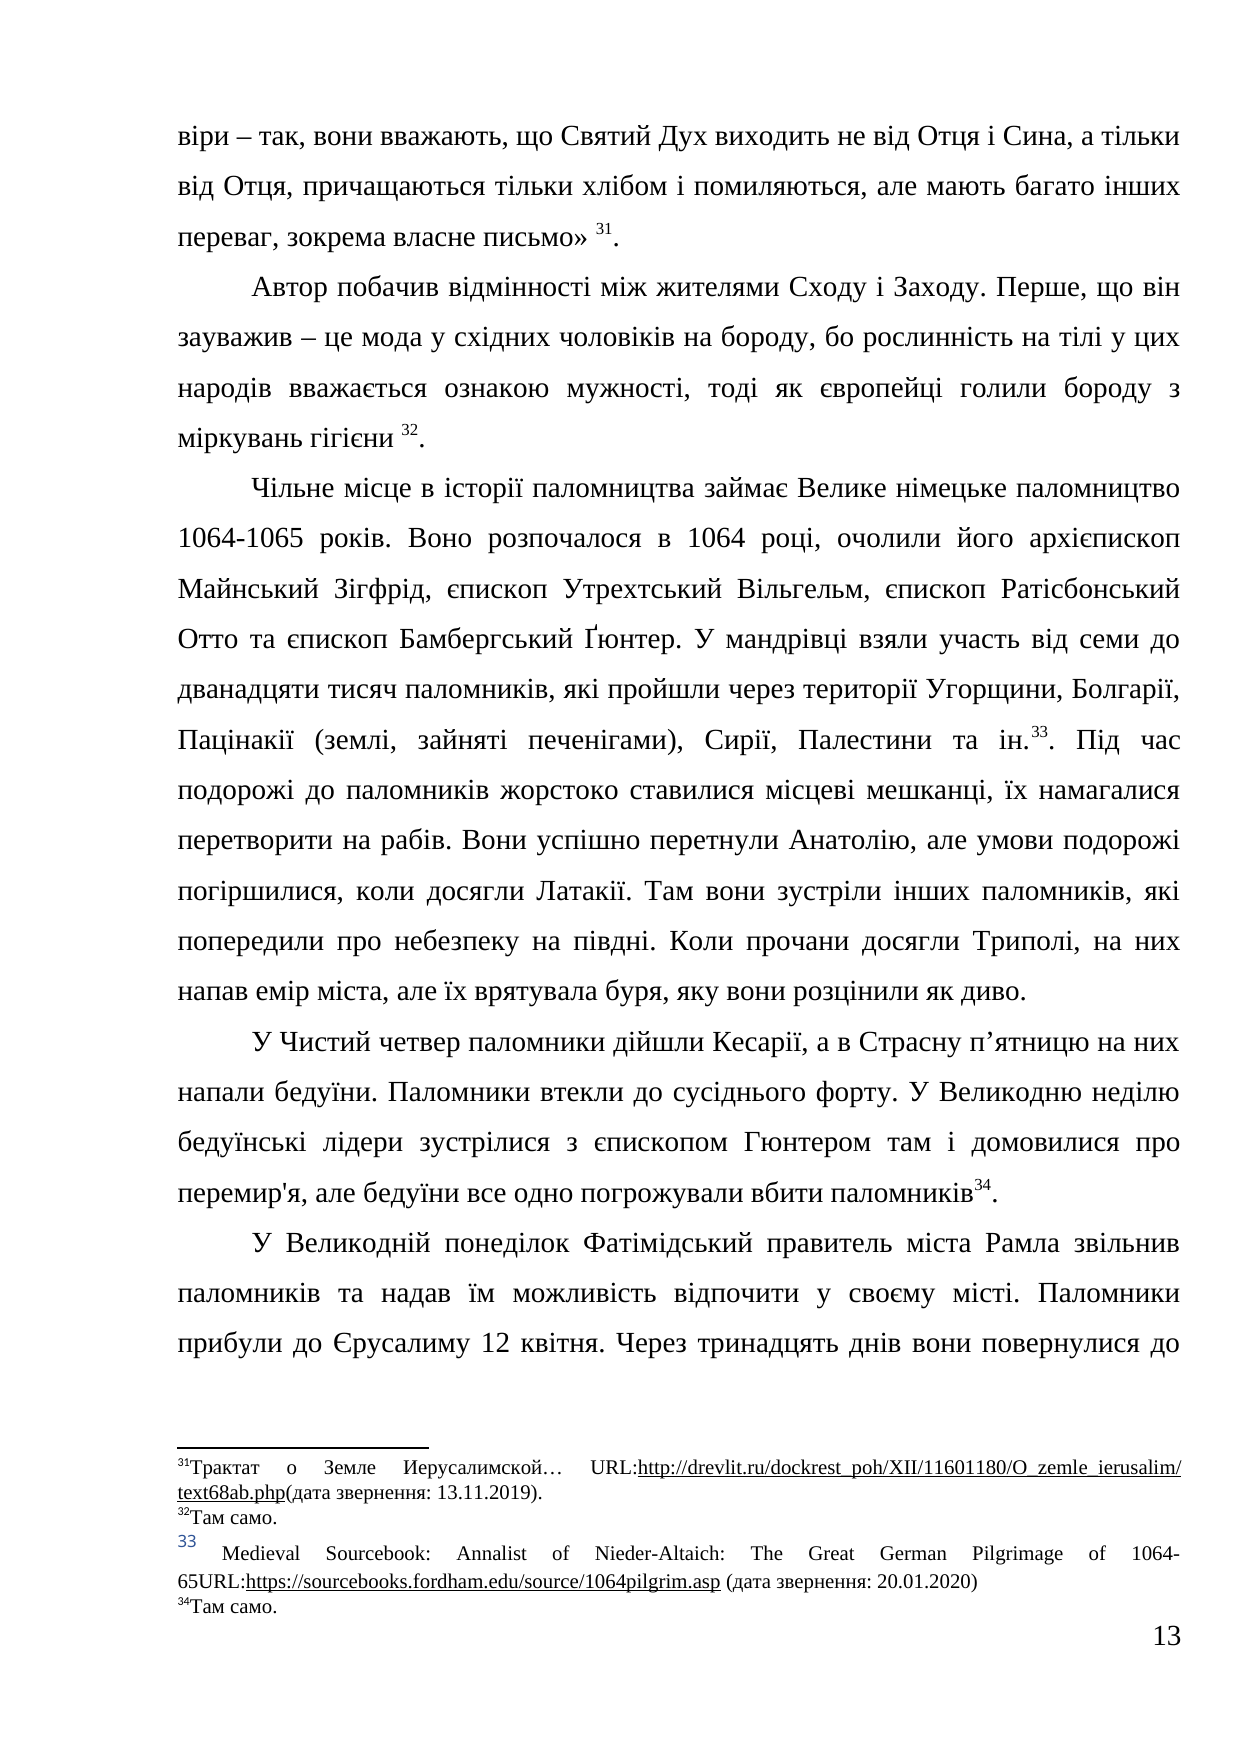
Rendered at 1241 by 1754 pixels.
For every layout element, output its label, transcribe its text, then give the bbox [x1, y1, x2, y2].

text У Чистий четвер паломники дійшли Кесарії, а в Страсну п’ятницю на них напали бедуїни. Паломники втекли до сусіднього форту. У Великодню неділю бедуїнські лідери зустрілися з єпископом Гюнтером там і домовилися про перемир'я, але бедуїни все одно погрожували вбити паломників. [177, 1024, 1181, 1208]
text Автор побачив відмінності між жителями Сходу і Заходу. Перше, що він зауважив – це мода у східних чоловіків на бороду, бо рослинність на тілі у цих народів вважається ознакою мужності, тоді як європейці голили бороду з міркувань гігієни . [177, 269, 1181, 453]
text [177, 1225, 1181, 1359]
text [177, 118, 1181, 252]
text Чільне місце в історії паломництва займає Велике німецьке паломництво 1064-1065 років. Воно розпочалося в 1064 році, очолили його архієпископ Майнський Зігфрід, єпископ Утрехтський Вільгельм, єпископ Ратісбонський Отто та єпископ Бамбергський Ґюнтер. У мандрівці взяли участь від семи до дванадцяти тисяч паломників, які пройшли через території Угорщини, Болгарії, Пацінакії (землі, зайняті печенігами), Сирії, Палестини та ін.. Під час подорожі до паломників жорстоко ставилися місцеві мешканці, їх намагалися перетворити на рабів. Вони успішно перетнули Анатолію, але умови подорожі погіршилися, коли досягли Латакії. Там вони зустріли інших паломників, які попередили про небезпеку на півдні. Коли прочани досягли Триполі, на них напав емір міста, але їх врятувала буря, яку вони розцінили як диво. [177, 470, 1181, 1007]
